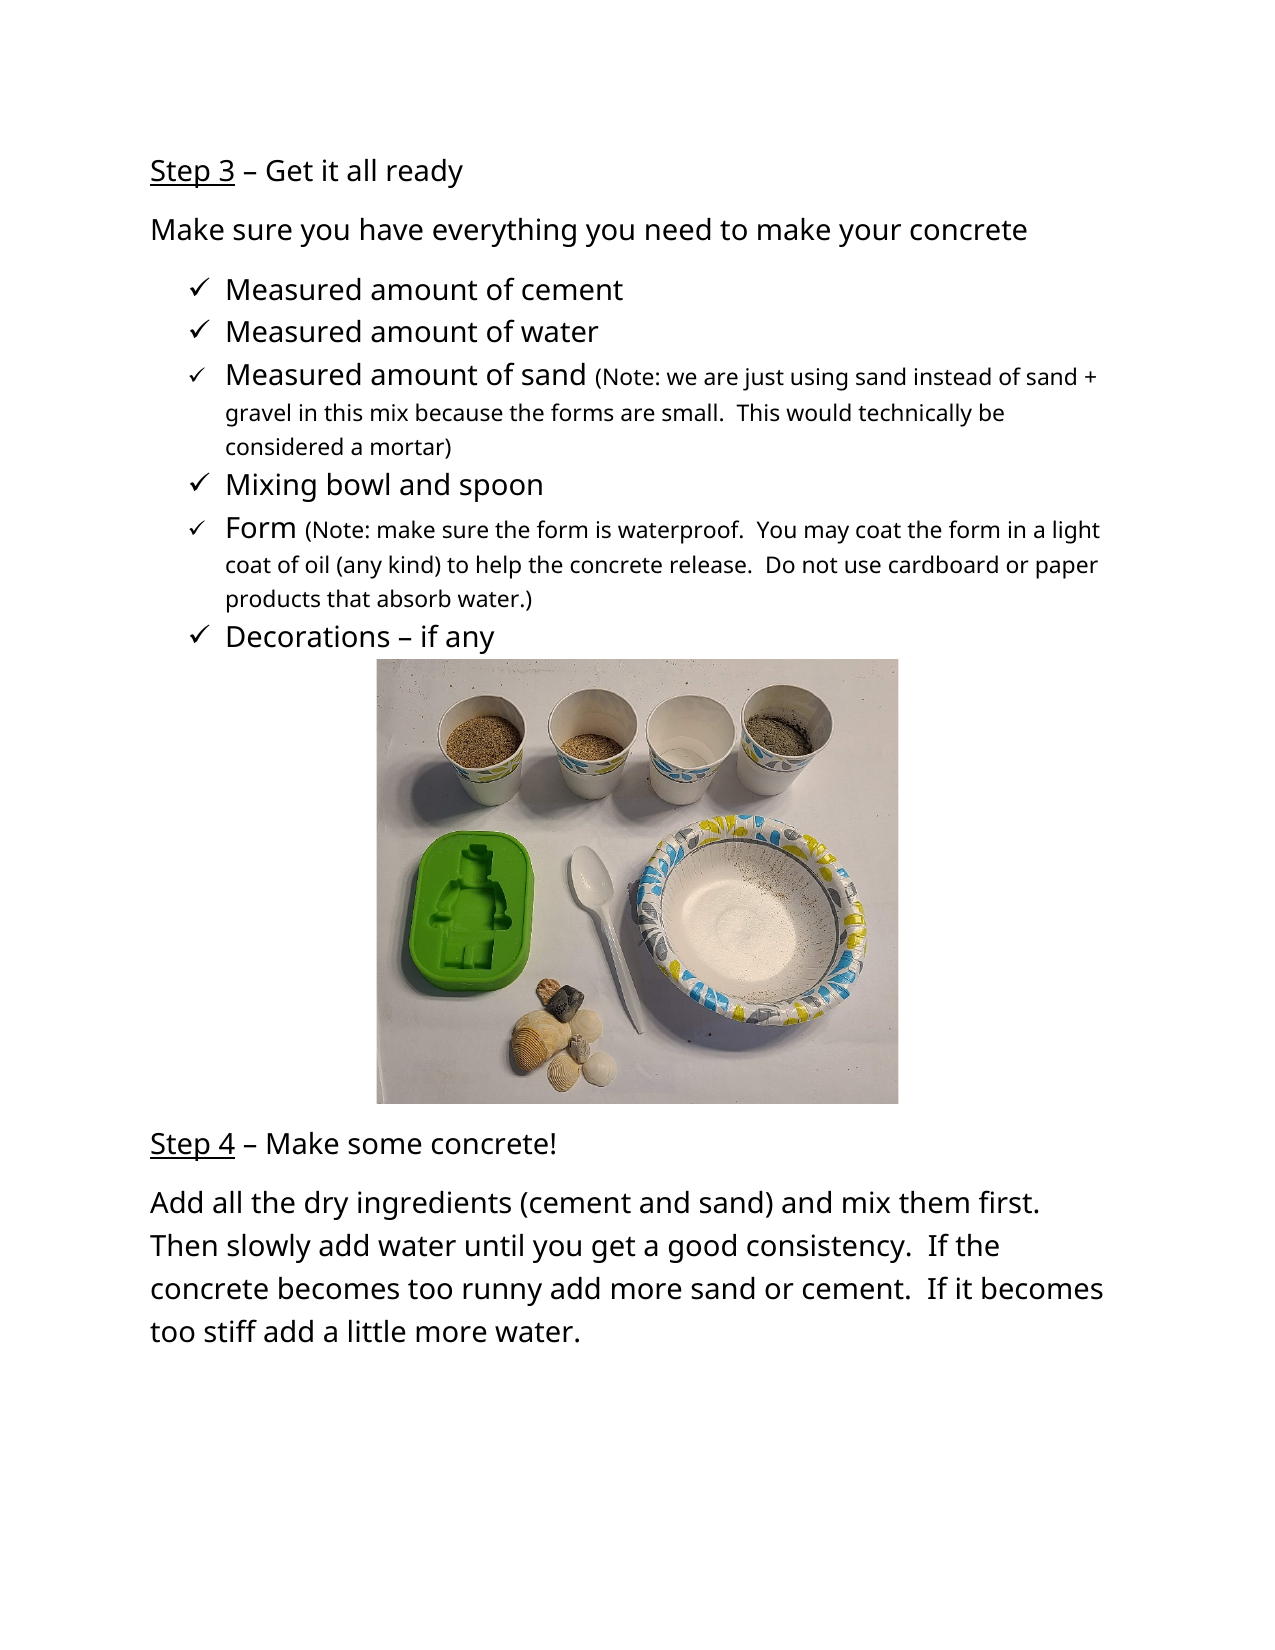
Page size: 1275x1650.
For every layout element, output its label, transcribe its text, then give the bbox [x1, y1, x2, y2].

text Step 4 – Make some concrete! [150, 961, 1125, 1001]
list Decorations – if any [187, 455, 1125, 495]
picture [376, 497, 899, 942]
text Add all the dry ingredients (cement and sand) and mix them first. Then slowly add water until you get a good consistency. If the concrete becomes too runny add more sand or cement. If it becomes too stiff add a little more water. [150, 1021, 1125, 1189]
list Mixing bowl and spoon [187, 302, 1125, 342]
list Measured amount of sand (Note: we are just using sand instead of sand + gravel in this mix because the forms are small. This would technically be considered a mortar) [187, 193, 1125, 300]
list Measured amount of water [187, 150, 1125, 190]
list Form (Note: make sure the form is waterproof. You may coat the form in a light coat of oil (any kind) to help the concrete release. Do not use cardboard or paper products that absorb water.) [187, 345, 1125, 452]
